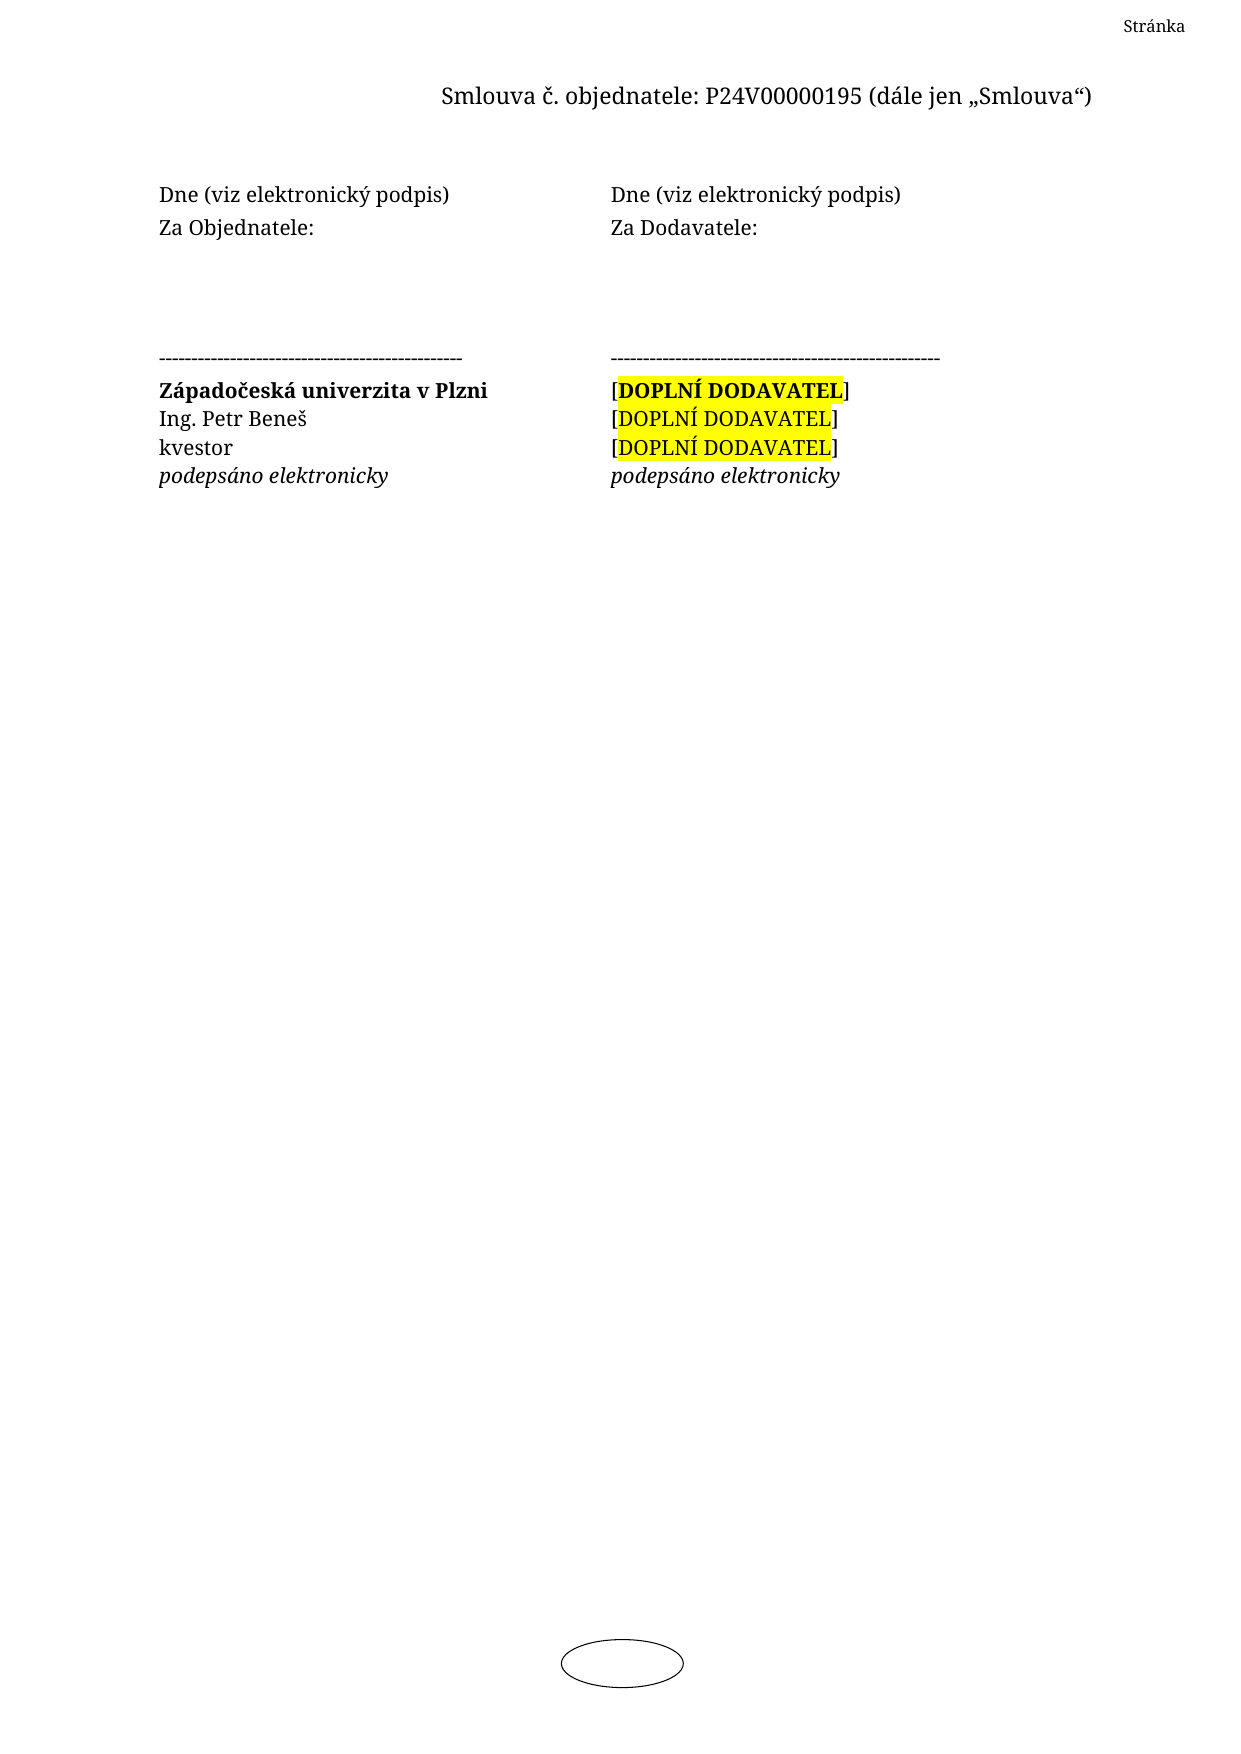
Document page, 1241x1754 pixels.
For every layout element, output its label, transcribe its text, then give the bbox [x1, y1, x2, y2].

table_header Dne (viz elektronický podpis) Za Dodavatele: --------------------------------------------------- [DOPLNÍ DODAVATEL] [DOPLNÍ DODAVATEL] [DOPLNÍ DODAVATEL] podepsáno elektronicky [599, 180, 1051, 490]
table_header Dne (viz elektronický podpis) Za Objednatele: ----------------------------------------------- Západočeská univerzita v Plzni Ing. Petr Beneš kvestor podepsáno elektronicky [148, 180, 599, 490]
